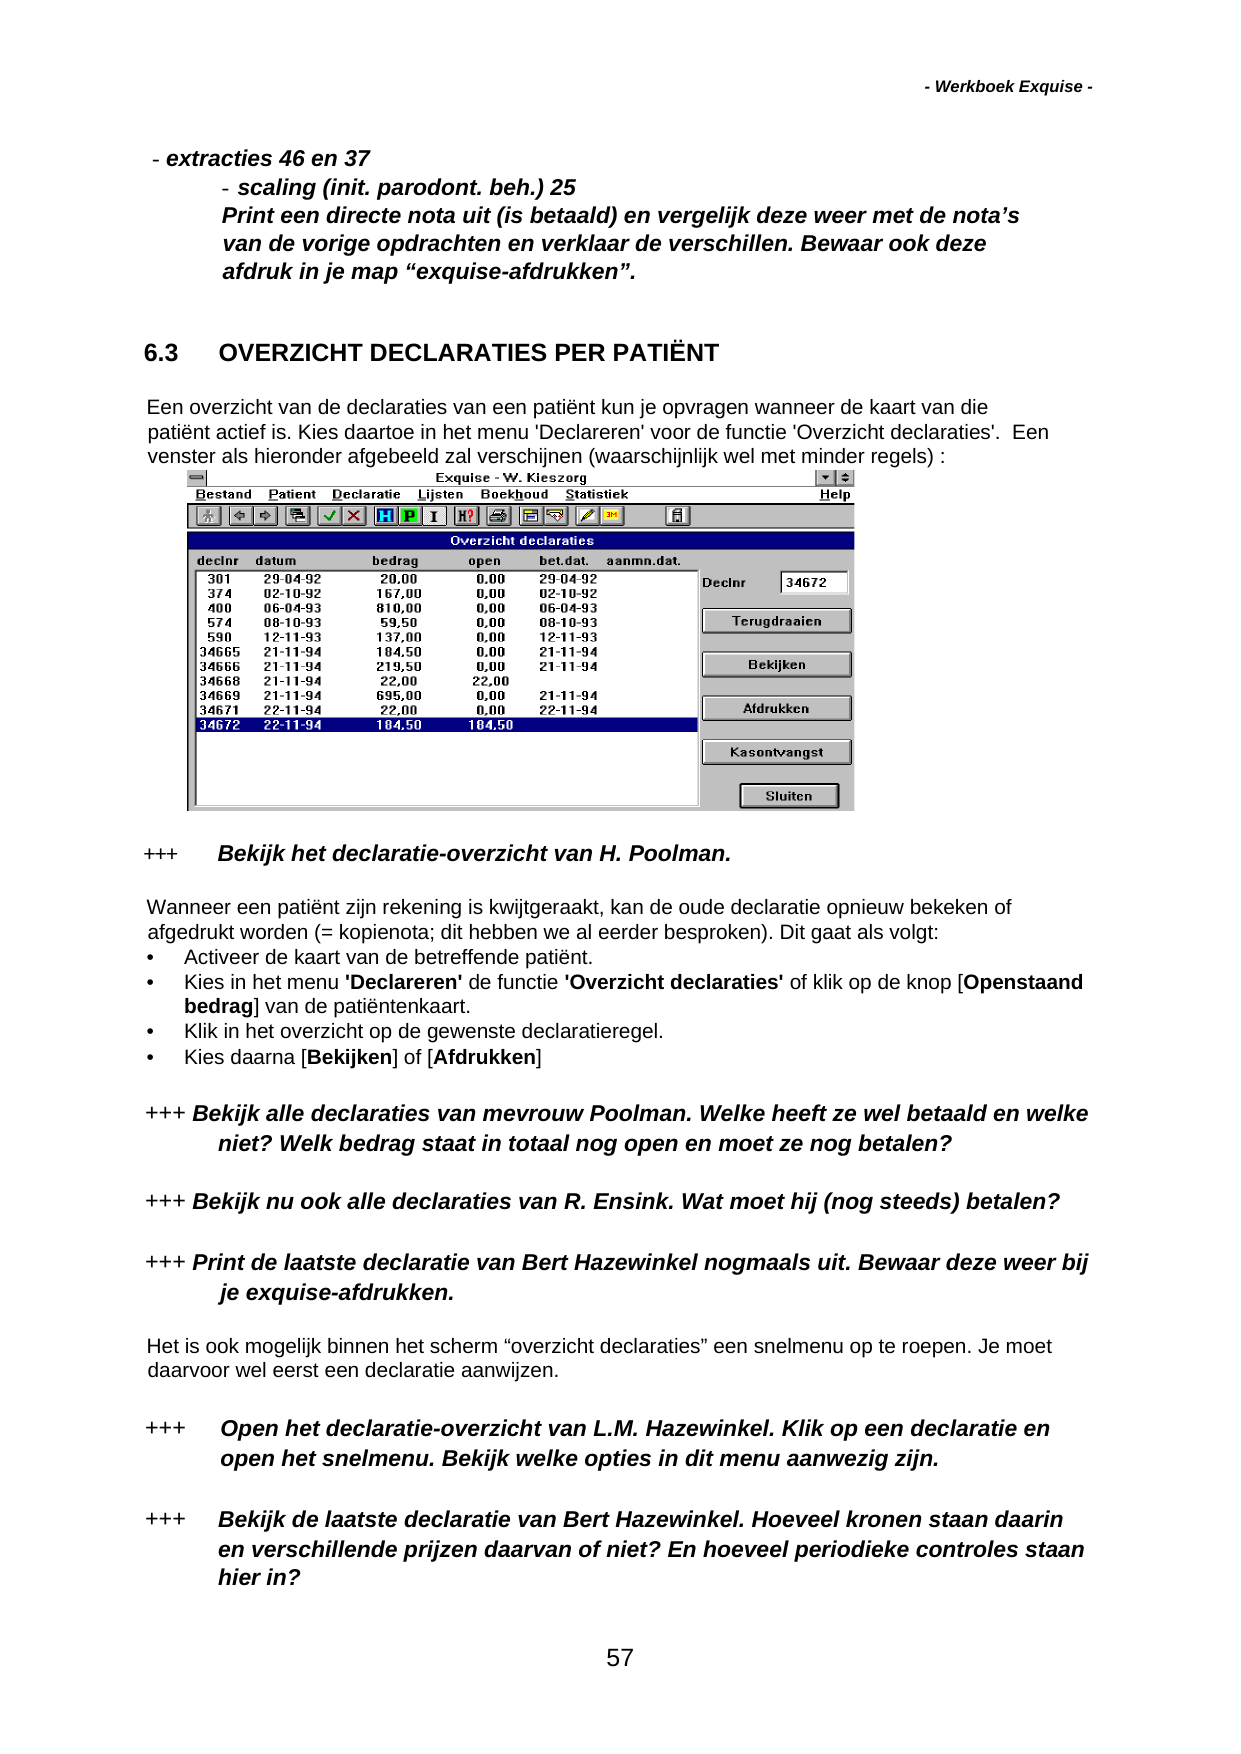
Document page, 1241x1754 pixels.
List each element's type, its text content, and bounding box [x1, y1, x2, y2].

text - extracties 46 en 37 [145, 145, 863, 172]
text Een overzicht van de declaraties van een patiënt kun je opvragen wanneer de kaart van die patiënt actief is. Kies daartoe in het menu 'Declareren' voor de functie 'Overzicht declaraties'. Een venster als hieronder afgebeeld zal verschijnen (waarschijnlijk wel met minder regels) : [146, 395, 1053, 468]
subtitle 6.3 OVERZICHT DECLARATIES PER PATIËNT [143, 338, 1093, 367]
text +++ Open het declaratie-overzicht van L.M. Hazewinkel. Klik op een declaratie en open het snelmenu. Bekijk welke opties in dit menu aanwezig zijn. [145, 1411, 1093, 1471]
list Klik in het overzicht op de gewenste declaratieregel. [146, 1019, 1093, 1043]
text +++ Bekijk alle declaraties van mevrouw Poolman. Welke heeft ze wel betaald en welke niet? Welk bedrag staat in totaal nog open en moet ze nog betalen? [145, 1096, 1093, 1156]
text +++ Print de laatste declaratie van Bert Hazewinkel nogmaals uit. Bewaar deze weer bij je exquise-afdrukken. [145, 1245, 1093, 1306]
picture [186, 469, 855, 811]
text +++ Bekijk de laatste declaratie van Bert Hazewinkel. Hoeveel kronen staan daarin en verschillende prijzen daarvan of niet? En hoeveel periodieke controles staan hier in? [145, 1501, 1093, 1590]
list Kies in het menu 'Declareren' de functie 'Overzicht declaraties' of klik op de knop [Openstaand bedrag] van de patiëntenkaart. [146, 970, 1093, 1018]
text Wanneer een patiënt zijn rekening is kwijtgeraakt, kan de oude declaratie opnieuw bekeken of afgedrukt worden (= kopienota; dit hebben we al eerder besproken). Dit gaat als volgt: [146, 895, 1093, 943]
text Print een directe nota uit (is betaald) en vergelijk deze weer met de nota’s van de vorige opdrachten en verklaar de verschillen. Bewaar ook deze afdruk in je map “exquise-afdrukken”. [222, 202, 1061, 284]
text +++ Bekijk het declaratie-overzicht van H. Poolman. [143, 839, 1093, 867]
text +++ Bekijk nu ook alle declaraties van R. Ensink. Wat moet hij (nog steeds) betalen? [145, 1184, 1093, 1217]
text Het is ook mogelijk binnen het scherm “overzicht declaraties” een snelmenu op te roepen. Je moet daarvoor wel eerst een declaratie aanwijzen. [146, 1333, 1093, 1382]
list scaling (init. parodont. beh.) 25 [221, 174, 863, 200]
list Kies daarna [Bekijken] of [Afdrukken] [146, 1044, 1093, 1068]
list Activeer de kaart van de betreffende patiënt. [146, 944, 1093, 968]
